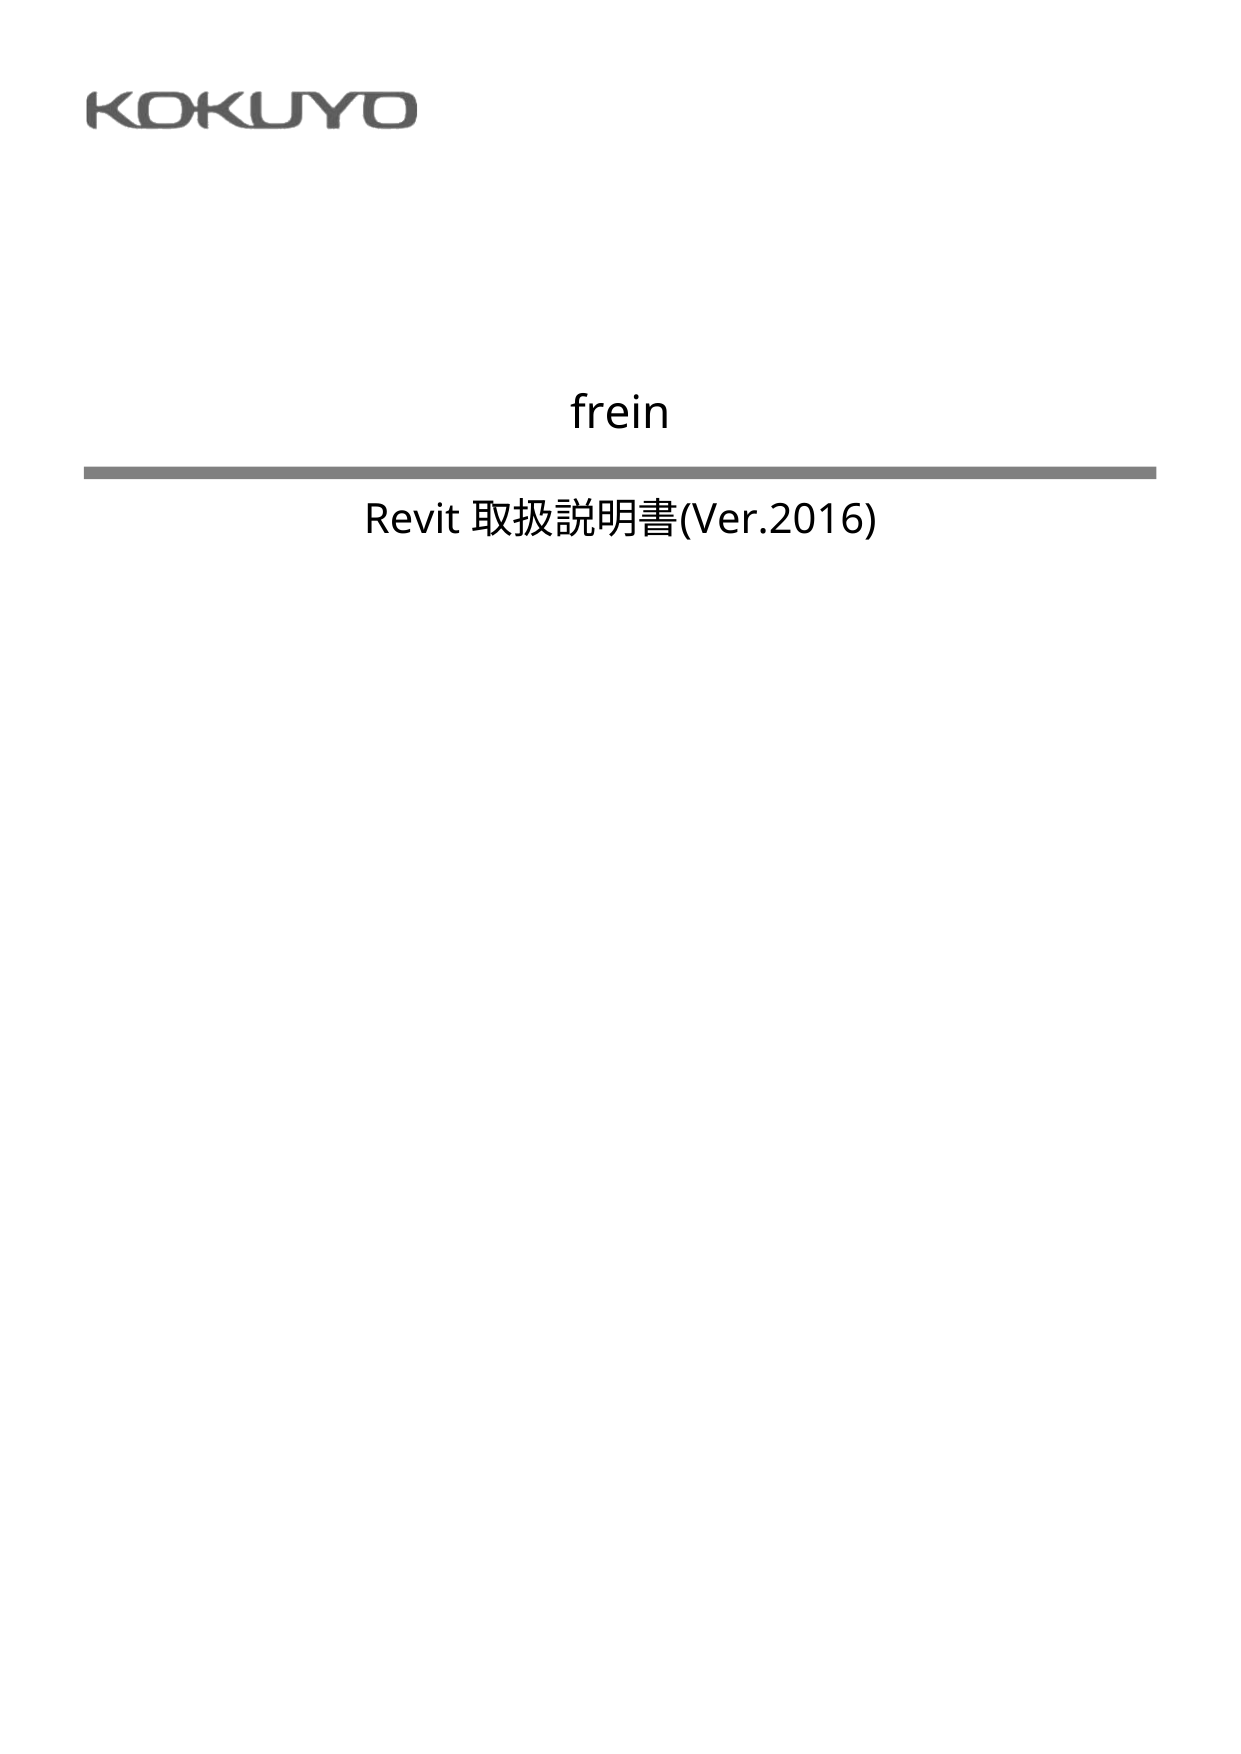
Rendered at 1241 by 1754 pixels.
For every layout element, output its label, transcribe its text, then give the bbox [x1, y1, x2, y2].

text Revit 取扱説明書(Ver.2016) [118, 491, 1122, 544]
picture [86, 90, 418, 135]
text frein [118, 382, 1122, 440]
